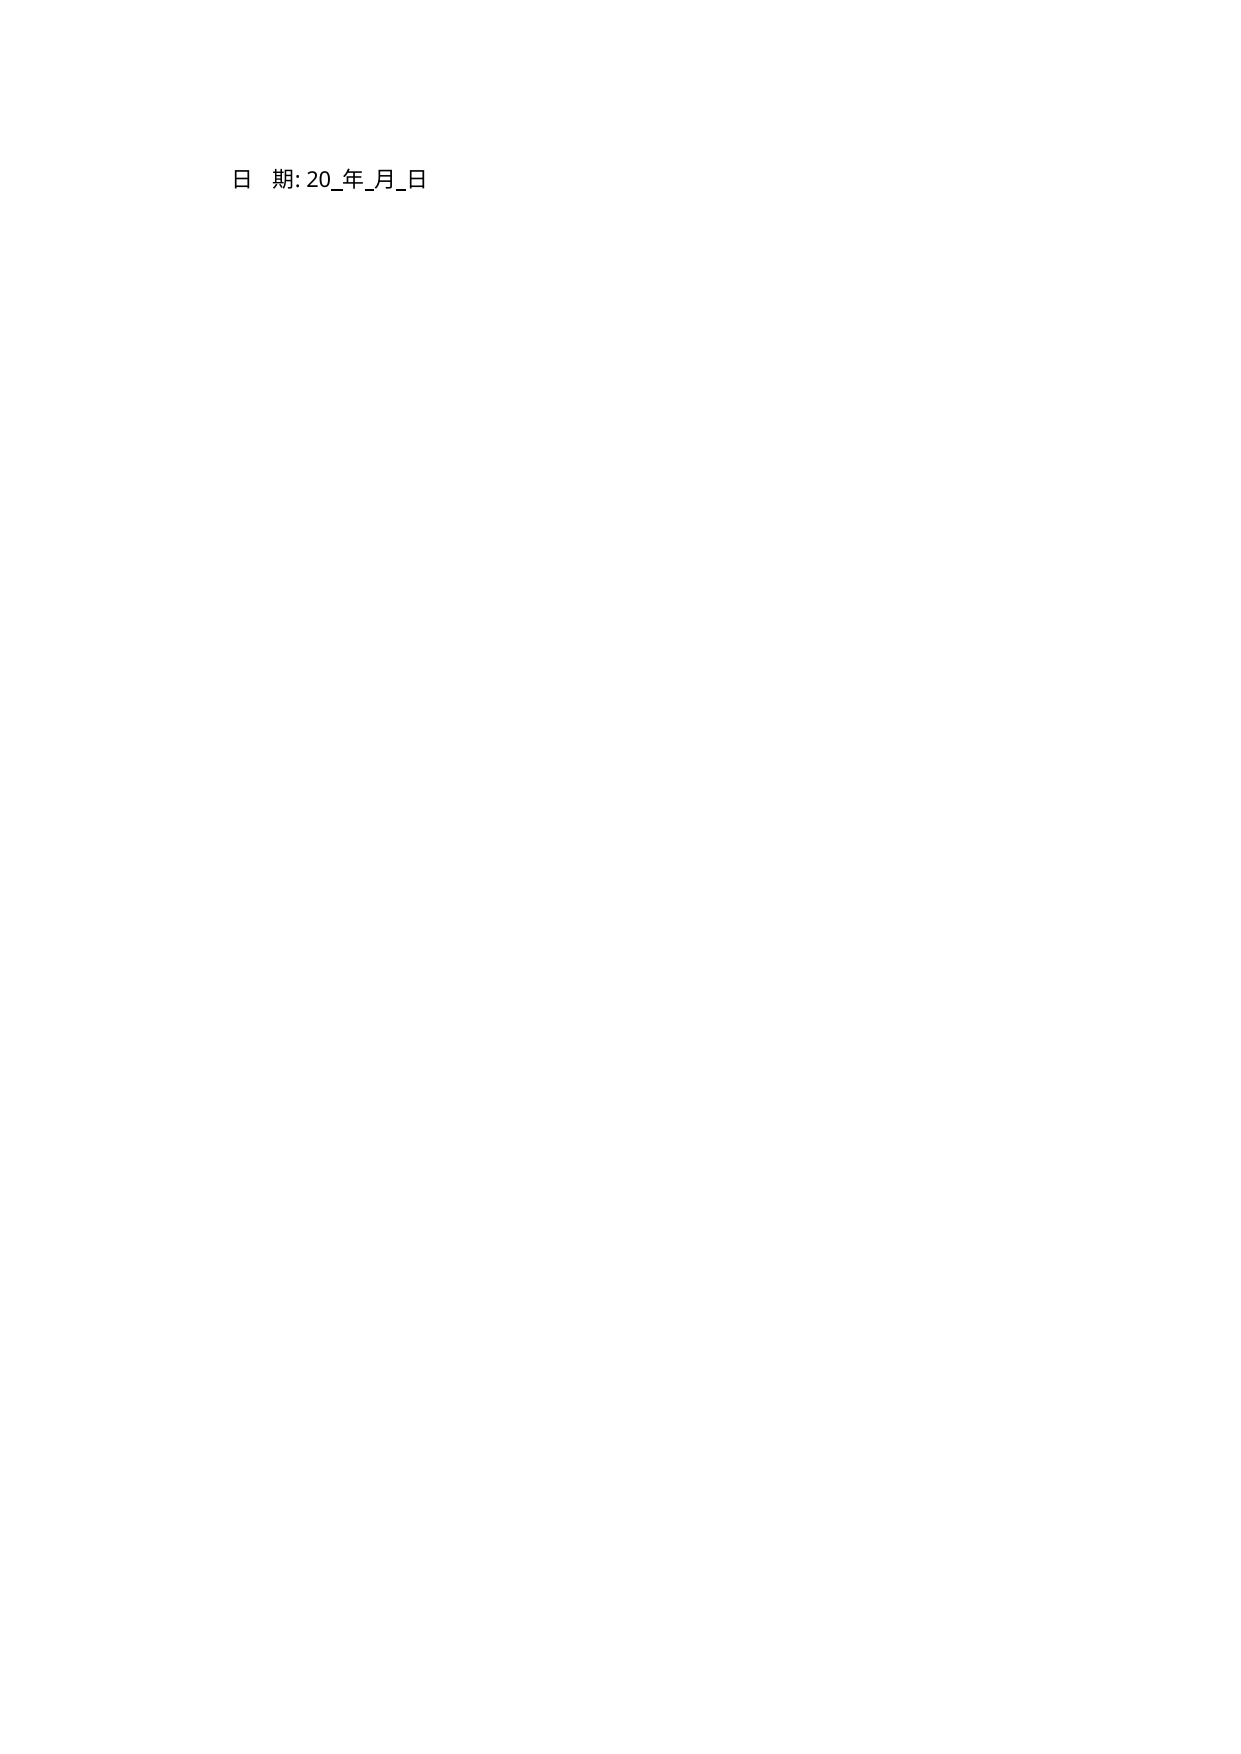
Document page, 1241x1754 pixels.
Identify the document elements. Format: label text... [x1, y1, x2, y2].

text 日 期: 20 年 月 日 [187, 162, 1053, 194]
